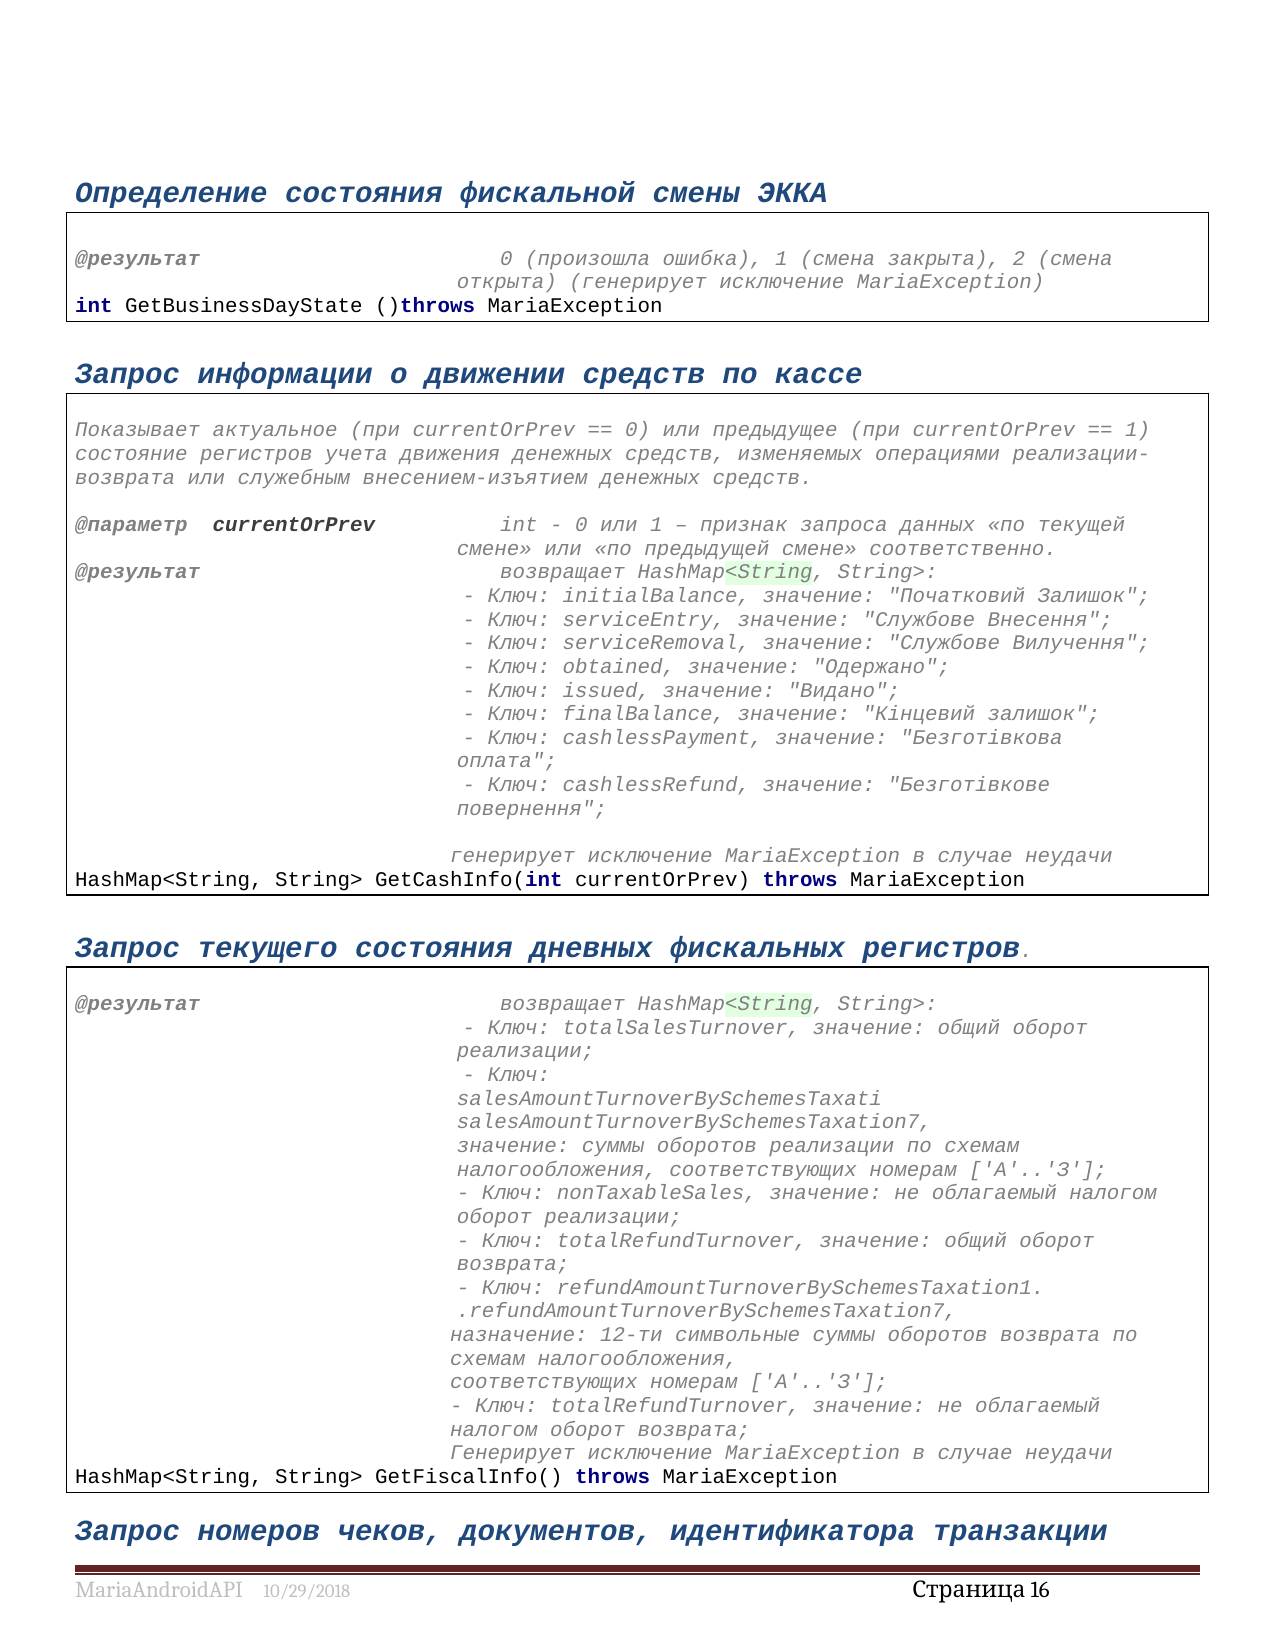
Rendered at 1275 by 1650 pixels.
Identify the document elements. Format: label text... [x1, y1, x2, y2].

text Запрос номеров чеков, документов, идентификатора транзакции [75, 1516, 1200, 1549]
text .refundAmountTurnoverBySchemesTaxation7, назначение: 12-ти символьные суммы оборотов возврата по [75, 1301, 1200, 1348]
text схемам налогообложения, [75, 1348, 1200, 1371]
text реализации; - Ключ: [75, 1040, 1200, 1088]
text @результат 0 (произошла ошибка), 1 (смена закрыта), 2 (смена [67, 213, 1208, 268]
text значение: суммы оборотов реализации по схемам [75, 1135, 1200, 1159]
text @параметр currentOrPrev int - 0 или 1 – признак запроса данных «по текущей [75, 514, 1200, 538]
text - Ключ: totalRefundTurnover, значение: не облагаемый [75, 1395, 1200, 1419]
text открыта) (генерирует исключение MariaException) int GetBusinessDayState ()throws MariaException [67, 268, 1208, 321]
text salesAmountTurnoverBySchemesTaxation7, [75, 1111, 1200, 1135]
text - Ключ: refundAmountTurnoverBySchemesTaxation1. [75, 1277, 1200, 1301]
text оплата"; - Ключ: cashlessRefund, значение: "Безготiвкове [75, 751, 1200, 795]
text смене» или «по предыдущей смене» соответственно. @результат возвращает HashMap<String, String>: - Ключ: initialBalance, значение: "Початковий Залишок"; - Ключ: serviceEntry, значение: "Службове Внесення"; - Ключ: serviceRemoval, значение: "Службове Вилучення"; - Ключ: obtained, значение: "Одержано"; - Ключ: issued, значение: "Видано"; - Ключ: finalBalance, значение: "Кiнцевий залишок"; - Ключ: cashlessPayment, значение: "Безготiвкова [75, 538, 1200, 751]
text salesAmountTurnoverBySchemesTaxati [75, 1088, 1200, 1111]
text Определение состояния фискальной смены ЭККА [75, 179, 1200, 212]
text возврата; [75, 1253, 1200, 1277]
text @результат возвращает HashMap<String, String>: - Ключ: totalSalesTurnover, значение: общий оборот [67, 968, 1208, 1040]
text Запрос информации о движении средств по кассе [75, 360, 1200, 393]
text налогообложения, соответствующих номерам ['А'..'З']; - Ключ: nonTaxableSales, значение: не облагаемый налогом [75, 1159, 1200, 1206]
text оборот реализации; [75, 1206, 1200, 1229]
text HashMap<String, String> GetFiscalInfo() throws MariaException [67, 1463, 1208, 1492]
text соответствующих номерам ['А'..'З']; [75, 1371, 1200, 1395]
text Показывает актуальное (при currentOrPrev == 0) или предыдущее (при currentOrPrev == 1) состояние регистров учета движения денежных средств, изменяемых операциями реализации-возврата или служебным внесением-изъятием денежных средств. [67, 394, 1208, 514]
text налогом оборот возврата; Генерирует исключение MariaException в случае неудачи [75, 1419, 1200, 1463]
text Запрос текущего состояния дневных фискальных регистров. [75, 933, 1200, 966]
text повернення"; генерирует исключение MariaException в случае неудачи HashMap<String, String> GetCashInfo(int currentOrPrev) throws MariaException [67, 795, 1208, 894]
text - Ключ: totalRefundTurnover, значение: общий оборот [75, 1229, 1200, 1253]
